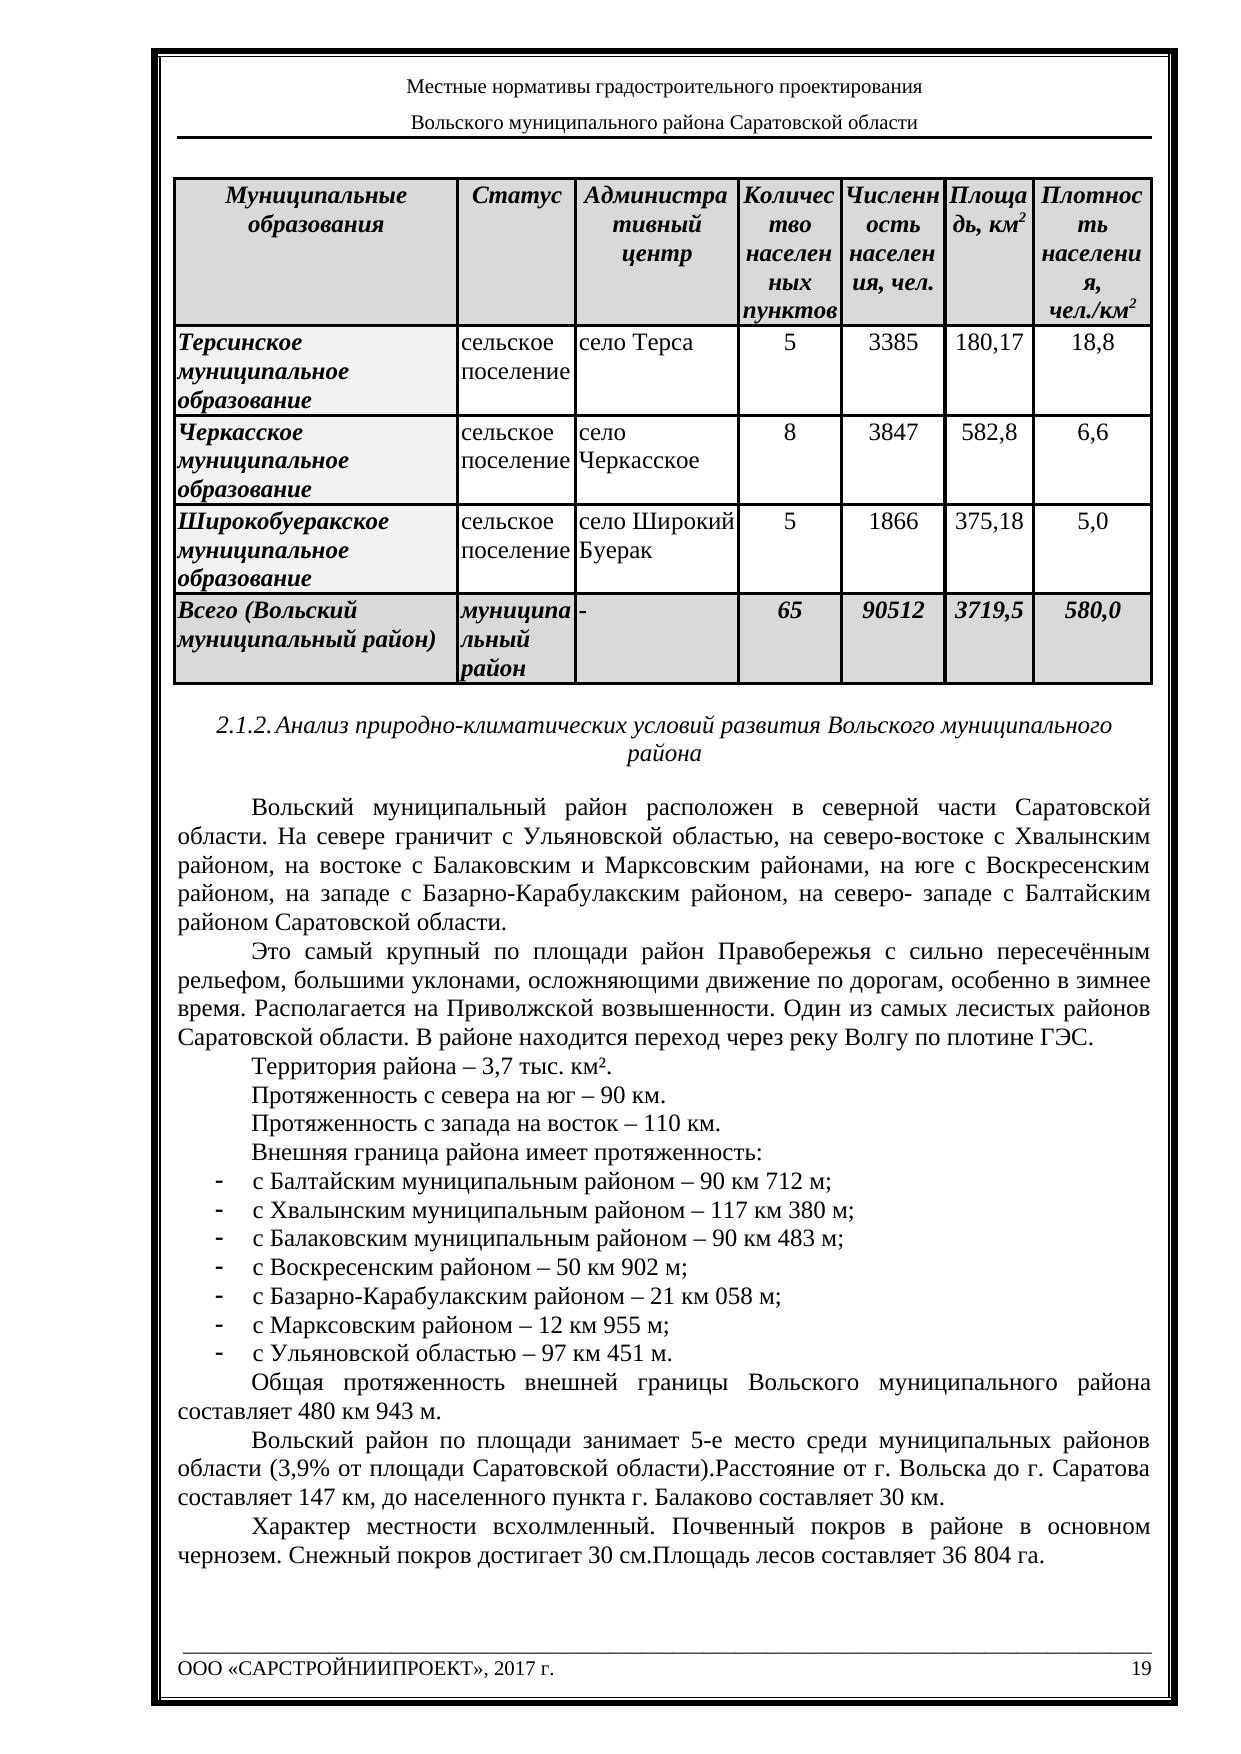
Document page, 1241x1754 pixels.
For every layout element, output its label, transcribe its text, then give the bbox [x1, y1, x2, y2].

table_cell Терсинское муниципальное образование [176, 327, 456, 413]
table_cell 6,6 [1035, 417, 1150, 503]
text Вольский район по площади занимает 5-е место среди муниципальных районов области (3,9% от площади Саратовской области).Расстояние от г. Вольска до г. Саратова составляет 147 км, до населенного пункта г. Балаково составляет 30 км. [177, 1425, 1152, 1511]
table_cell село Черкасское [577, 417, 737, 503]
list с Воскресенским районом – 50 км 902 м; [215, 1252, 1152, 1281]
table_cell 5,0 [1035, 506, 1150, 592]
text Это самый крупный по площади район Правобережья с сильно пересечённым рельефом, большими уклонами, осложняющими движение по дорогам, особенно в зимнее время. Располагается на Приволжской возвышенности. Один из самых лесистых районов Саратовской области. В районе находится переход через реку Волгу по плотине ГЭС. [177, 936, 1152, 1051]
table_cell 90512 [843, 595, 943, 682]
table_cell 580,0 [1035, 595, 1150, 682]
table_cell 3385 [843, 327, 943, 413]
table_cell 18,8 [1035, 327, 1150, 413]
list с Марксовским районом – 12 км 955 м; [215, 1310, 1152, 1338]
list с Базарно-Карабулакским районом – 21 км 058 м; [215, 1281, 1152, 1310]
table_header Площадь, км2 [947, 180, 1032, 324]
table_cell Черкасское муниципальное образование [176, 417, 456, 503]
text Общая протяженность внешней границы Вольского муниципального района составляет 480 км 943 м. [177, 1367, 1152, 1425]
table_cell сельское поселение [459, 417, 574, 503]
text Протяженность с запада на восток – 110 км. [177, 1108, 1152, 1137]
table_cell муниципальный район [459, 595, 574, 682]
table_cell 180,17 [947, 327, 1032, 413]
text Территория района – 3,7 тыс. км². [177, 1051, 1152, 1080]
list с Ульяновской областью – 97 км 451 м. [215, 1338, 1152, 1367]
list с Балаковским муниципальным районом – 90 км 483 м; [215, 1223, 1152, 1252]
text Вольский муниципальный район расположен в северной части Саратовской области. На севере граничит с Ульяновской областью, на северо-востоке с Хвалынским районом, на востоке с Балаковским и Марксовским районами, на юге с Воскресенским районом, на западе с Базарно-Карабулакским районом, на северо- западе с Балтайским районом Саратовской области. [177, 792, 1152, 936]
text Характер местности всхолмленный. Почвенный покров в районе в основном чернозем. Снежный покров достигает 30 см.Площадь лесов составляет 36 804 га. [177, 1511, 1152, 1568]
table_cell 3847 [843, 417, 943, 503]
table_cell село Терса [577, 327, 737, 413]
table_header Административный центр [577, 180, 737, 324]
table_cell сельское поселение [459, 327, 574, 413]
table_cell 1866 [843, 506, 943, 592]
list с Балтайским муниципальным районом – 90 км 712 м; [215, 1166, 1152, 1195]
text Внешняя граница района имеет протяженность: [177, 1137, 1152, 1166]
table_cell 8 [740, 417, 840, 503]
table_cell 375,18 [947, 506, 1032, 592]
table_header Численность населения, чел. [843, 180, 943, 324]
table_cell 3719,5 [947, 595, 1032, 682]
table_header Количество населенных пунктов [740, 180, 840, 324]
table_cell 5 [740, 506, 840, 592]
table_header Статус [459, 180, 574, 324]
list с Хвалынским муниципальным районом – 117 км 380 м; [215, 1195, 1152, 1223]
table_header Плотность населения, чел./км2 [1035, 180, 1150, 324]
table_cell село Широкий Буерак [577, 506, 737, 592]
subtitle Анализ природно-климатических условий развития Вольского муниципального района [177, 710, 1152, 767]
table_cell 65 [740, 595, 840, 682]
table_cell Широкобуеракское муниципальное образование [176, 506, 456, 592]
table_header Муниципальные образования [176, 180, 456, 324]
text Протяженность с севера на юг – 90 км. [177, 1080, 1152, 1108]
table_cell Всего (Вольский муниципальный район) [176, 595, 456, 682]
table_cell 5 [740, 327, 840, 413]
table_cell сельское поселение [459, 506, 574, 592]
table_cell 582,8 [947, 417, 1032, 503]
table_cell - [577, 595, 737, 682]
